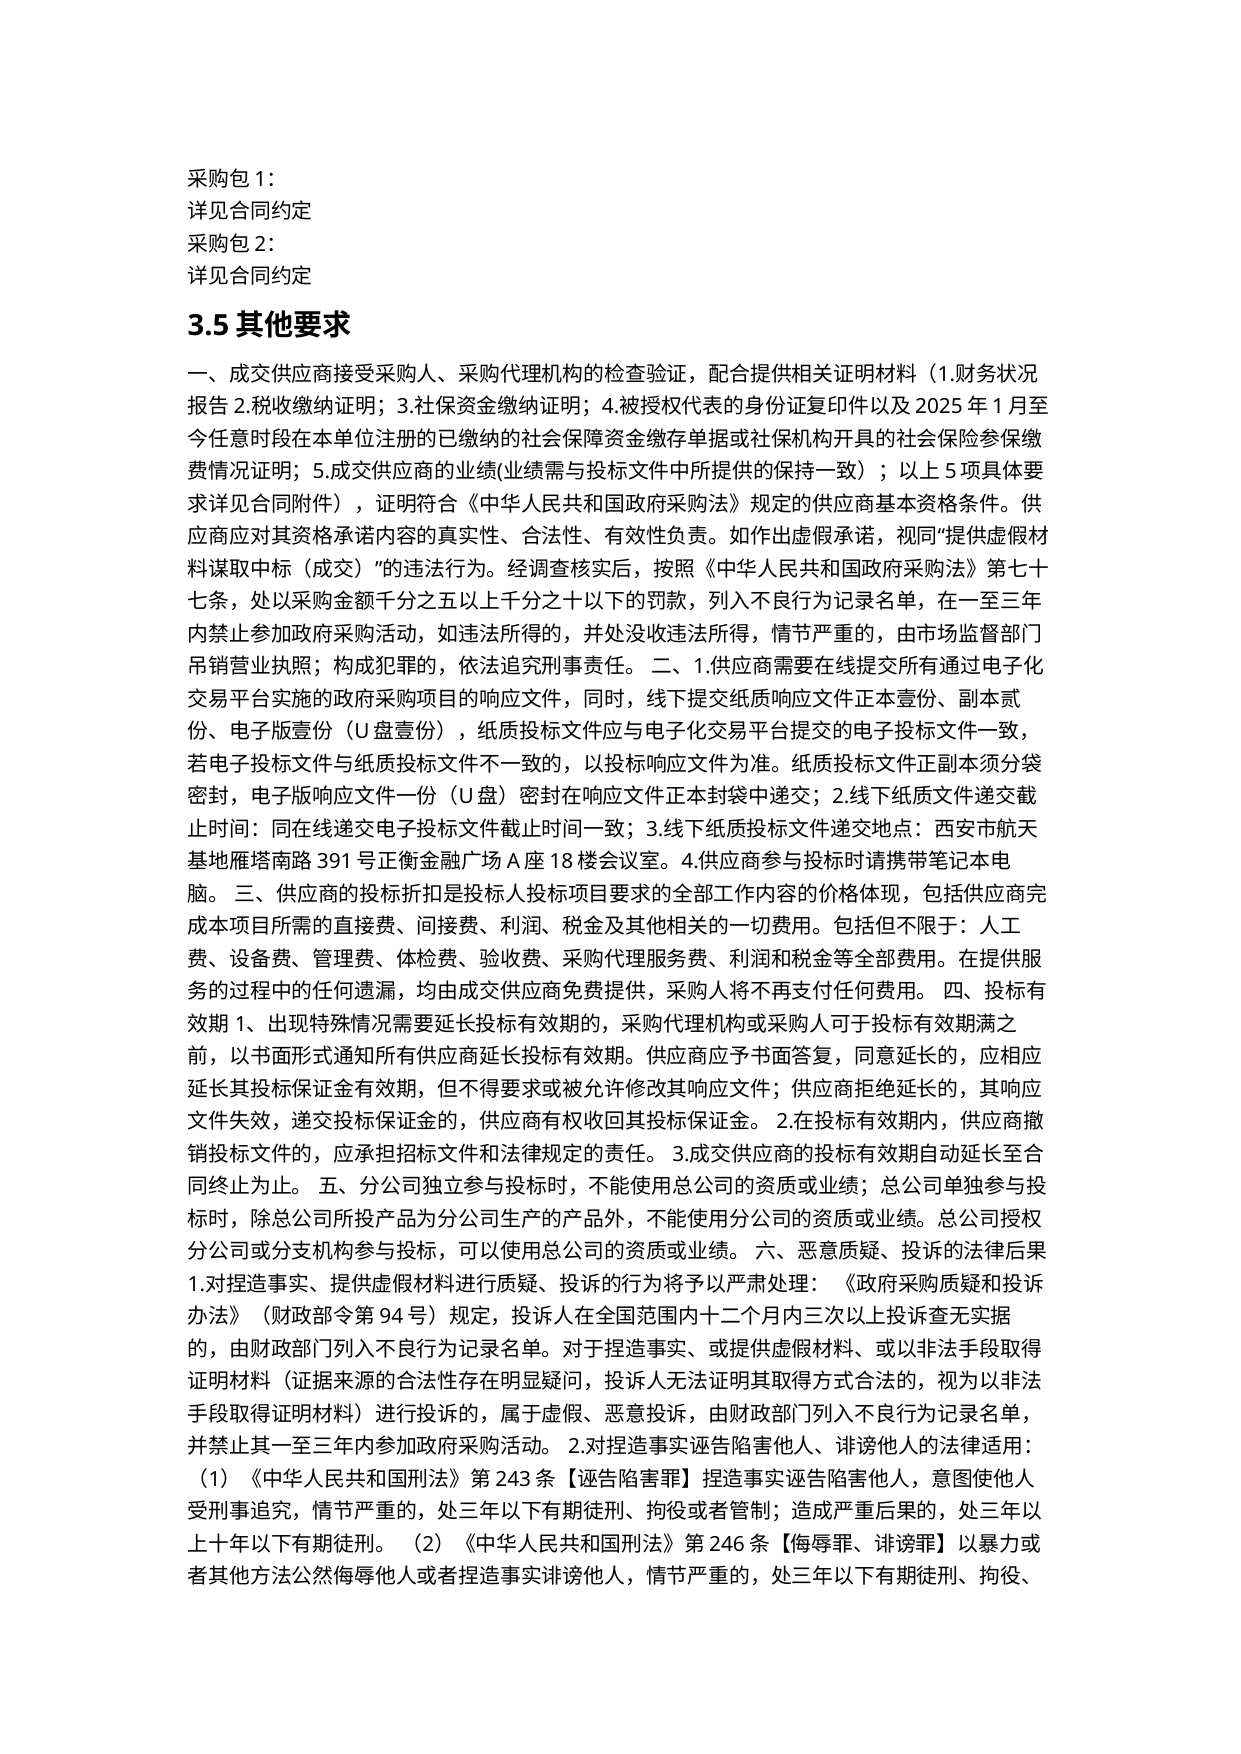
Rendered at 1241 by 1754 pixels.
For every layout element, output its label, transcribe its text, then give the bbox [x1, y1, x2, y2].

text 详见合同约定 [187, 194, 1053, 227]
text 详见合同约定 [187, 259, 1053, 292]
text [187, 357, 1053, 1592]
text 3.5其他要求 [187, 292, 1053, 357]
text 采购包1： [187, 162, 1053, 194]
text 采购包2： [187, 227, 1053, 259]
